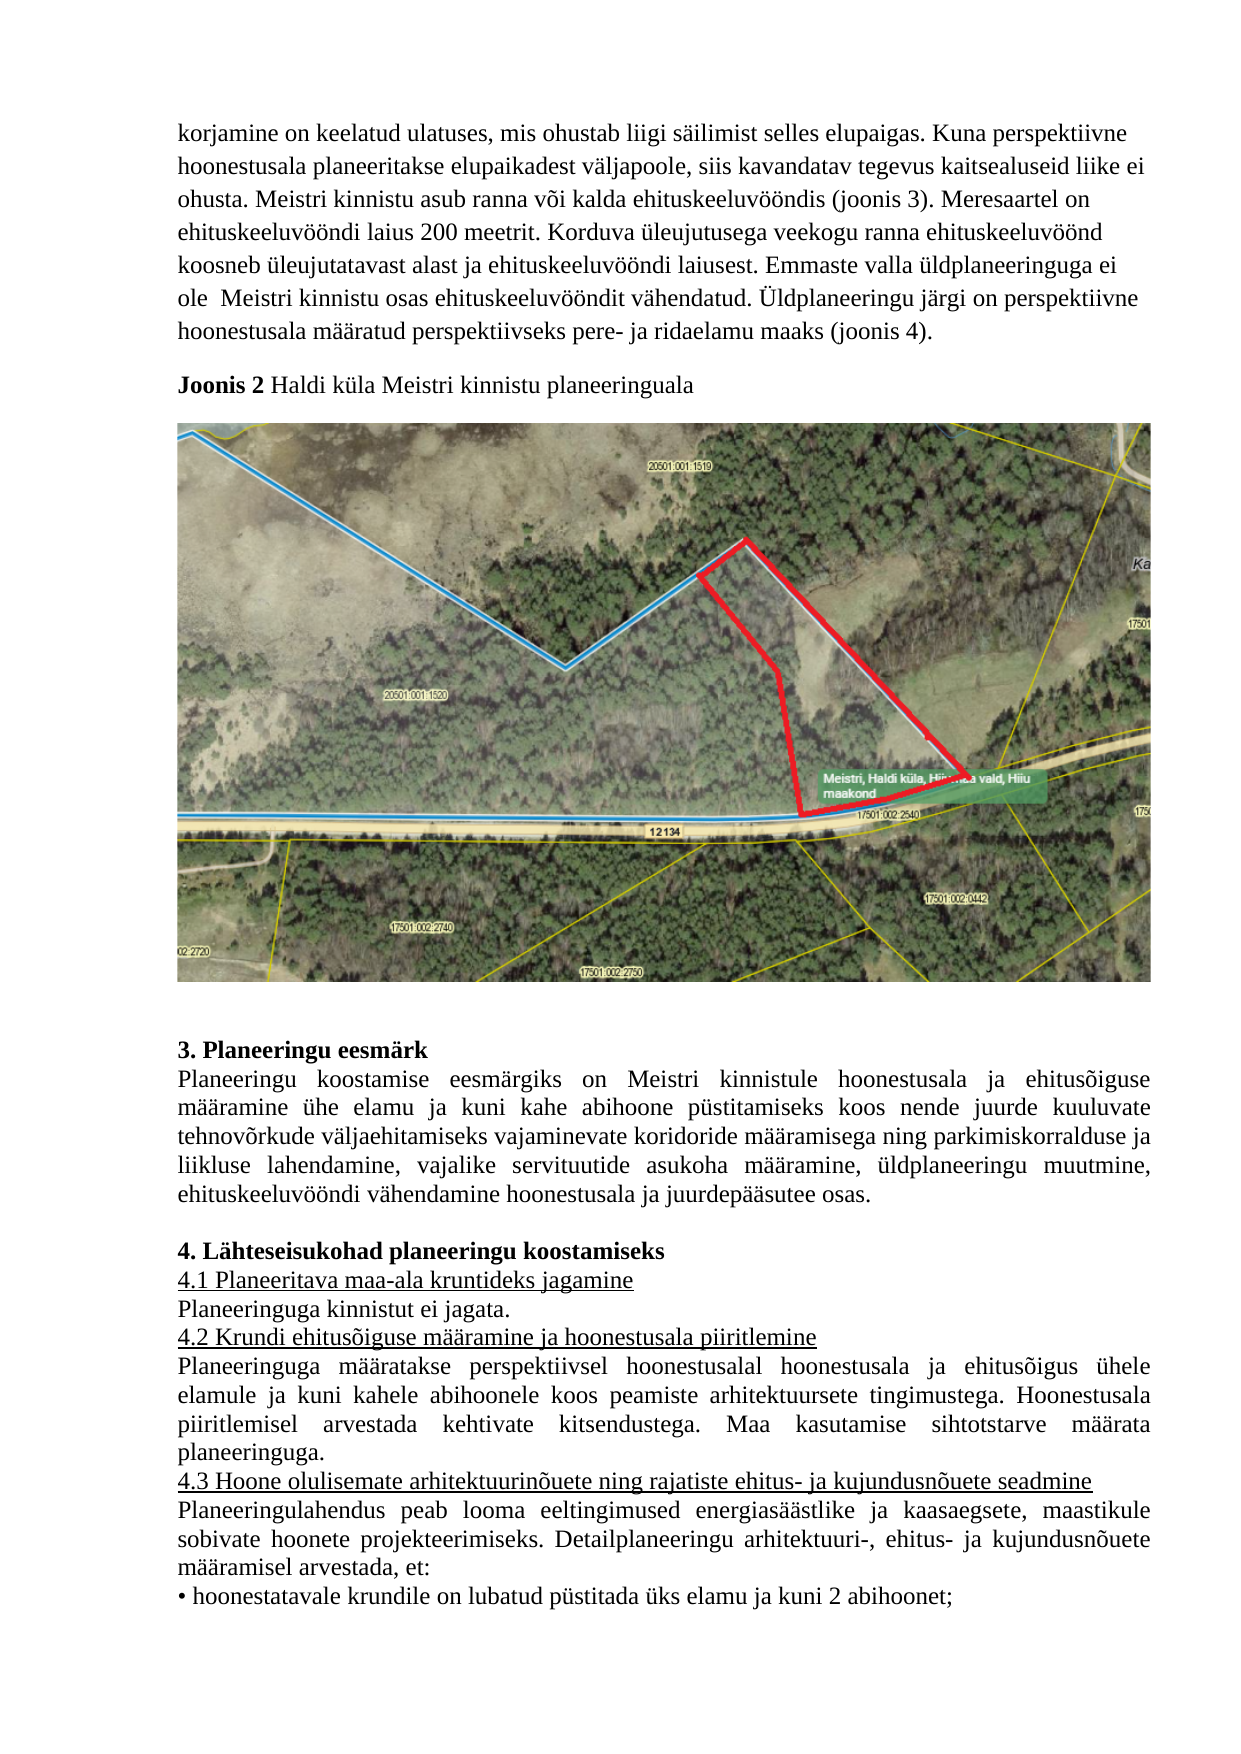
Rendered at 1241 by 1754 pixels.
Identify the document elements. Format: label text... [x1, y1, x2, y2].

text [177, 118, 1152, 345]
text 4.3 Hoone olulisemate arhitektuurinõuete ning rajatiste ehitus- ja kujundusnõuete seadmine [177, 1466, 1152, 1495]
text Planeeringuga kinnistut ei jagata. [177, 1294, 1152, 1322]
picture [177, 423, 1151, 982]
text 4.1 Planeeritava maa-ala kruntideks jagamine [177, 1265, 1152, 1294]
text 3. Planeeringu eesmärk [177, 1035, 1152, 1064]
text Planeeringulahendus peab looma eeltingimused energiasäästlike ja kaasaegsete, maastikule sobivate hoonete projekteerimiseks. Detailplaneeringu arhitektuuri-, ehitus- ja kujundusnõuete määramisel arvestada, et: [177, 1495, 1152, 1581]
text 4. Lähteseisukohad planeeringu koostamiseks [177, 1236, 1152, 1265]
text • hoonestatavale krundile on lubatud püstitada üks elamu ja kuni 2 abihoonet; [177, 1581, 1152, 1610]
text Planeeringuga määratakse perspektiivsel hoonestusalal hoonestusala ja ehitusõigus ühele elamule ja kuni kahele abihoonele koos peamiste arhitektuursete tingimustega. Hoonestusala piiritlemisel arvestada kehtivate kitsendustega. Maa kasutamise sihtotstarve määrata planeeringuga. [177, 1351, 1152, 1466]
text Planeeringu koostamise eesmärgiks on Meistri kinnistule hoonestusala ja ehitusõiguse määramine ühe elamu ja kuni kahe abihoone püstitamiseks koos nende juurde kuuluvate tehnovõrkude väljaehitamiseks vajaminevate koridoride määramisega ning parkimiskorralduse ja liikluse lahendamine, vajalike servituutide asukoha määramine, üldplaneeringu muutmine, ehituskeeluvööndi vähendamine hoonestusala ja juurdepääsutee osas. [177, 1064, 1152, 1207]
text Joonis 2 Haldi küla Meistri kinnistu planeeringuala [177, 370, 1152, 399]
text 4.2 Krundi ehitusõiguse määramine ja hoonestusala piiritlemine [177, 1322, 1152, 1351]
